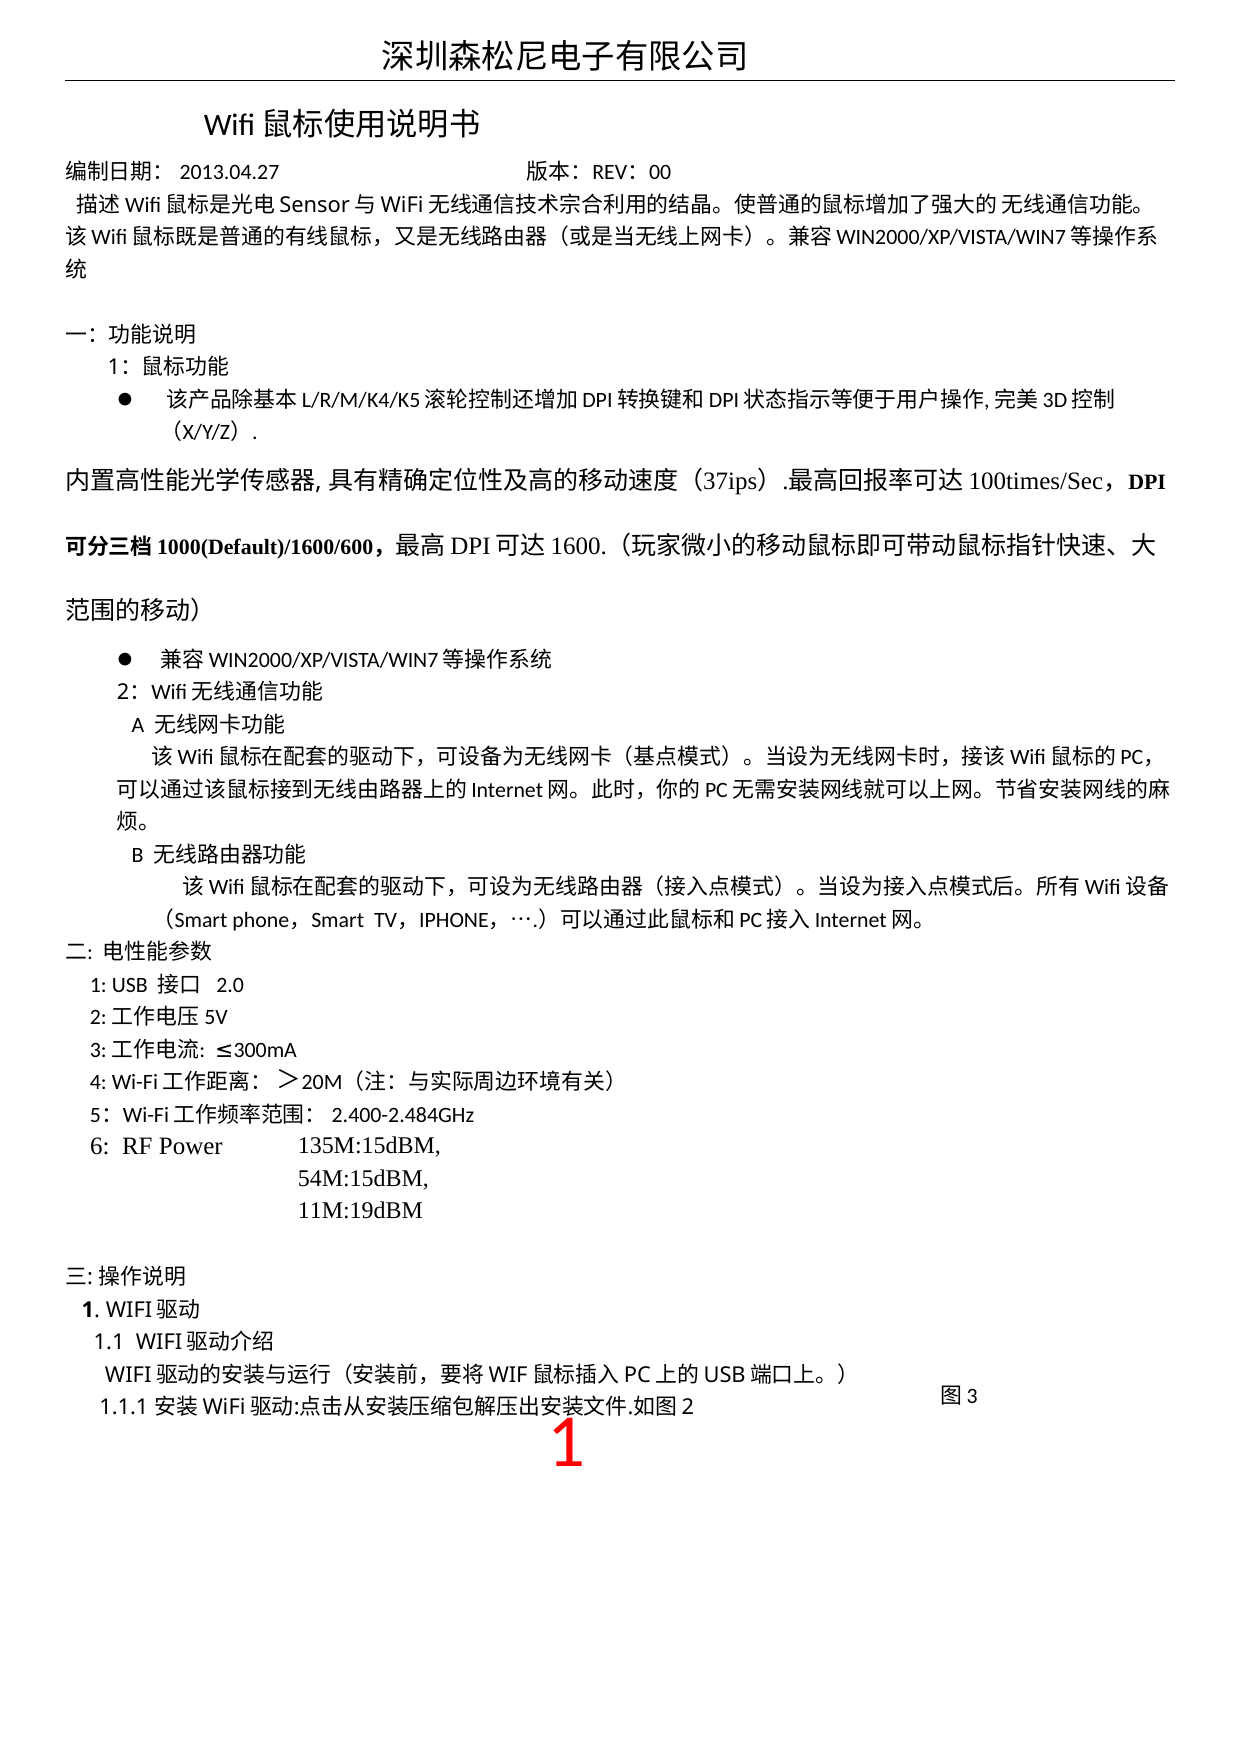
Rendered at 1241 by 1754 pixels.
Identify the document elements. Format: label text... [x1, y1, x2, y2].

text B 无线路由器功能 [117, 836, 1175, 869]
text 该Wifi鼠标在配套的驱动下，可设备为无线网卡（基点模式）。当设为无线网卡时，接该Wifi鼠标的PC，可以通过该鼠标接到无线由路器上的Internet网。此时，你的PC无需安装网线就可以上网。节省安装网线的麻烦。 [117, 739, 1175, 836]
list 兼容WIN2000/XP/VISTA/WIN7等操作系统 [117, 641, 1175, 674]
text 1. WIFI驱动 [65, 1291, 1175, 1324]
text 二: 电性能参数 [65, 934, 1175, 966]
text 该Wifi鼠标既是普通的有线鼠标，又是无线路由器（或是当无线上网卡）。兼容WIN2000/XP/VISTA/WIN7等操作系统 [65, 219, 1175, 284]
text 5：Wi-Fi工作频率范围： 2.400-2.484GHz [65, 1096, 1175, 1129]
text 内置高性能光学传感器, 具有精确定位性及高的移动速度（37ips）.最高回报率可达100times/Sec，DPI可分三档1000(Default)/1600/600，最高DPI可达1600.（玩家微小的移动鼠标即可带动鼠标指针快速、大范围的移动） [65, 446, 1175, 641]
text 该Wifi鼠标在配套的驱动下，可设为无线路由器（接入点模式）。当设为接入点模式后。所有Wifi设备（Smart phone，Smart TV，IPHONE，….）可以通过此鼠标和PC接入Internet网。 [152, 869, 1175, 934]
text 编制日期： 2013.04.27 版本：REV：00 [65, 154, 1175, 186]
text 2：Wifi无线通信功能 [117, 674, 1175, 706]
text Wifi鼠标使用说明书 [65, 89, 1175, 154]
table_header 135M:15dBM, 54M:15dBM, 11M:19dBM [286, 1129, 519, 1226]
text 2: 工作电压 5V [65, 999, 1175, 1031]
text 描述 Wifi鼠标是光电Sensor与WiFi无线通信技术宗合利用的结晶。使普通的鼠标增加了强大的 无线通信功能。 [65, 186, 1175, 219]
list 该产品除基本L/R/M/K4/K5滚轮控制还增加DPI转换键和DPI状态指示等便于用户操作, 完美3D控制（X/Y/Z）. [117, 381, 1175, 446]
text 三: 操作说明 [65, 1259, 1175, 1291]
text 1: USB 接口 2.0 [65, 966, 1175, 999]
text 1.1.1 安装WiFi驱动:点击从安装压缩包解压出安装文件.如图2 [65, 1389, 1175, 1421]
text 1.1 WIFI驱动介绍 [65, 1324, 1175, 1356]
text WIFI驱动的安装与运行（安装前，要将WIF鼠标插入PC上的USB端口上。） [65, 1356, 1175, 1389]
text 一：功能说明 [65, 316, 1175, 349]
text 1：鼠标功能 [65, 349, 1175, 381]
text A 无线网卡功能 [117, 706, 1175, 739]
text 4: Wi-Fi工作距离： 20M（注：与实际周边环境有关） [65, 1064, 1175, 1096]
table_header 6: RF Power [54, 1129, 286, 1226]
text 3: 工作电流: ≤300mA [65, 1031, 1175, 1064]
